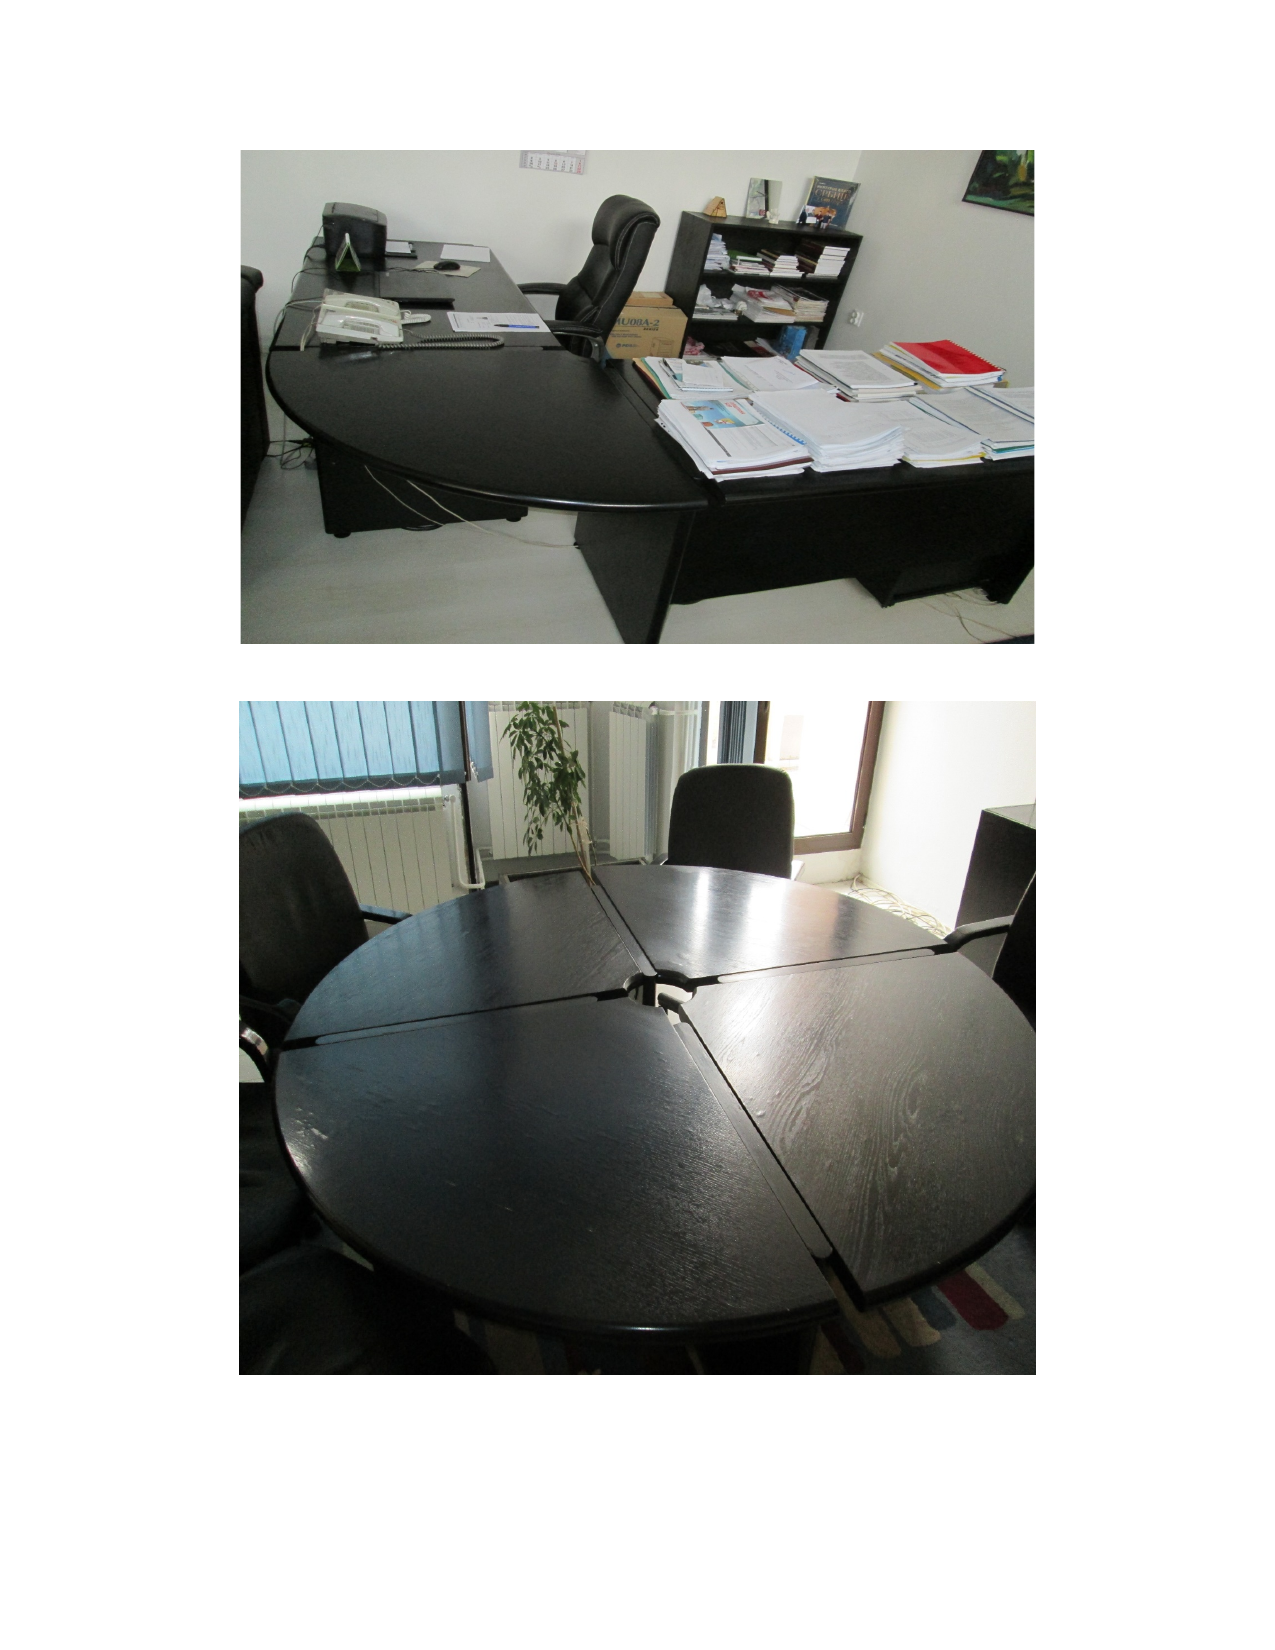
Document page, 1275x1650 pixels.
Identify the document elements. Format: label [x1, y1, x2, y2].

picture [240, 150, 1035, 644]
picture [239, 701, 1036, 1375]
